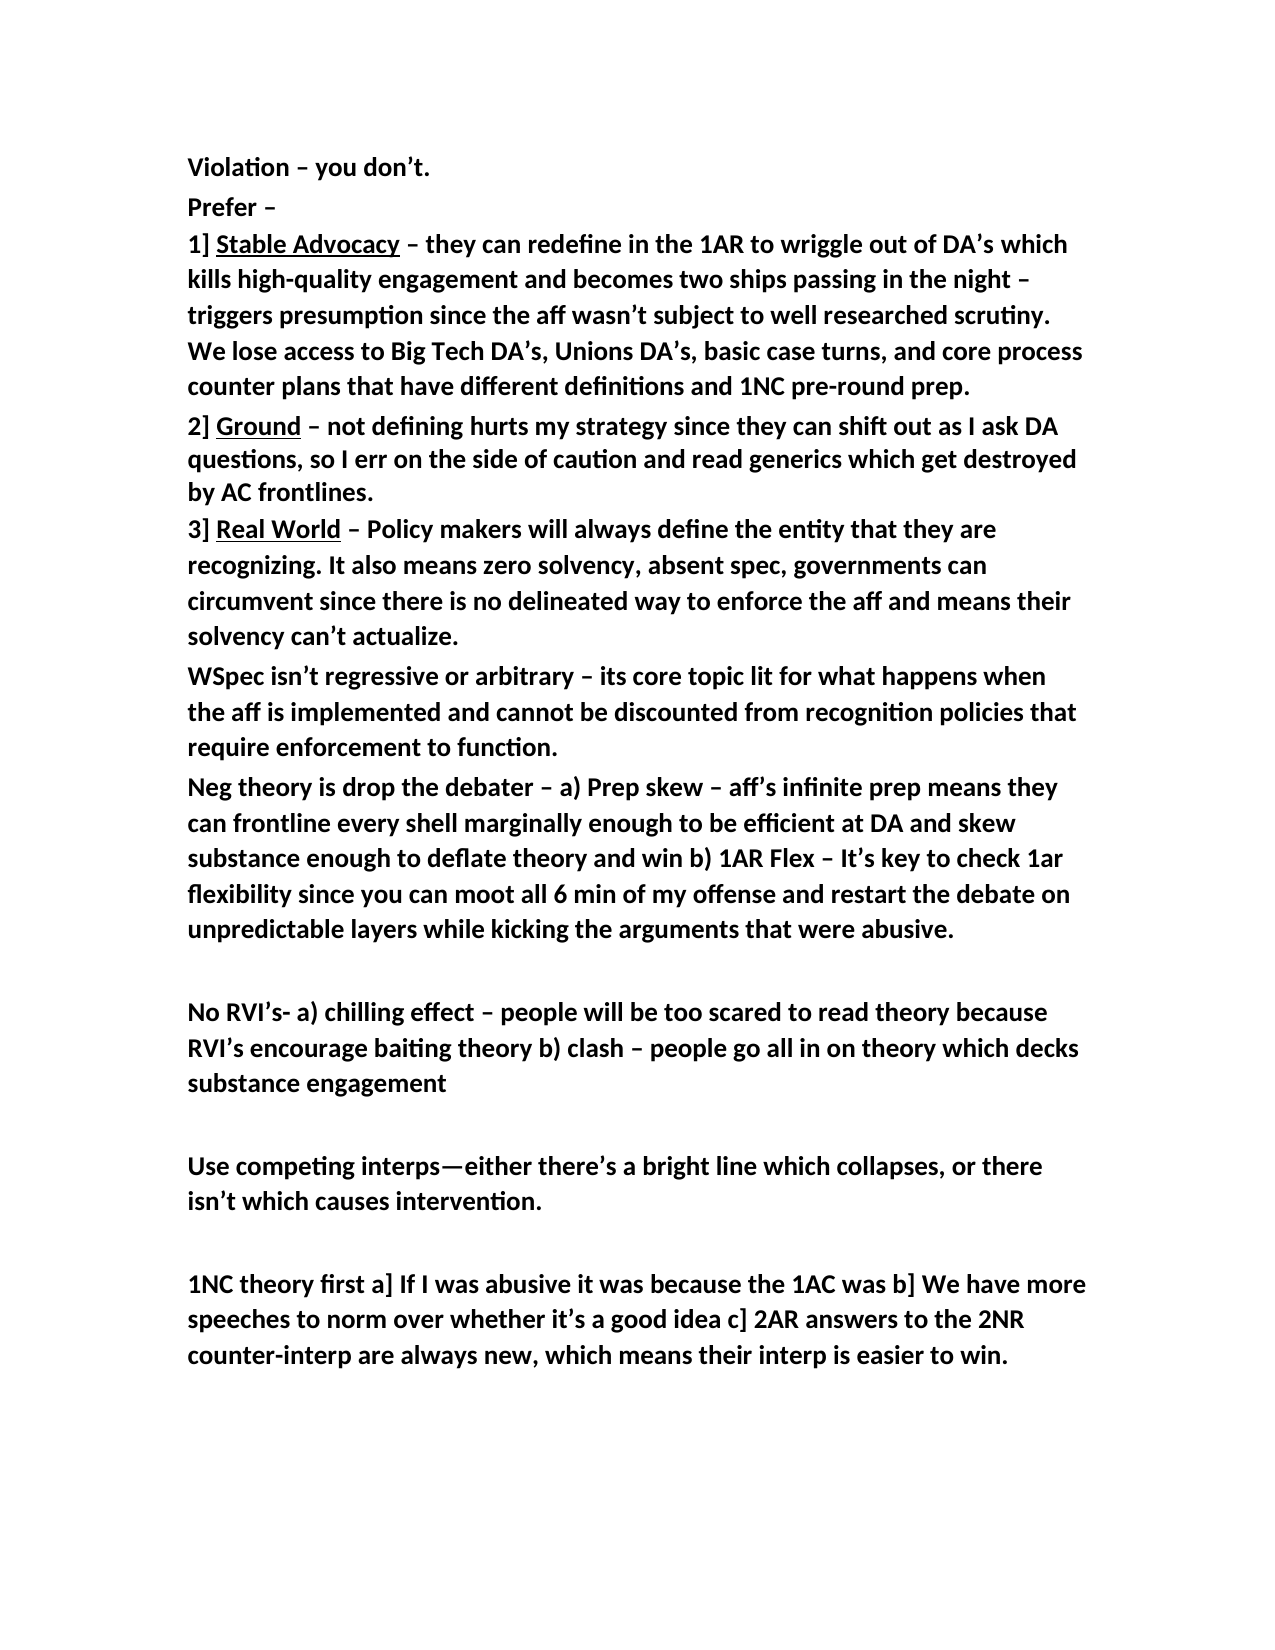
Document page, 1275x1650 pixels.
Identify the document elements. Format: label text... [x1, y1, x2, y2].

subtitle 2] Ground – not defining hurts my strategy since they can shift out as I ask DA questions, so I err on the side of caution and read generics which get destroyed by AC frontlines. [187, 409, 1087, 508]
subtitle Violation – you don’t. [187, 150, 1087, 183]
subtitle 1NC theory first a] If I was abusive it was because the 1AC was b] We have more speeches to norm over whether it’s a good idea c] 2AR answers to the 2NR counter-interp are always new, which means their interp is easier to win. [187, 1267, 1087, 1371]
subtitle WSpec isn’t regressive or arbitrary – its core topic lit for what happens when the aff is implemented and cannot be discounted from recognition policies that require enforcement to function. [187, 659, 1087, 763]
subtitle No RVI’s- a) chilling effect – people will be too scared to read theory because RVI’s encourage baiting theory b) clash – people go all in on theory which decks substance engagement [187, 995, 1087, 1099]
subtitle Use competing interps—either there’s a bright line which collapses, or there isn’t which causes intervention. [187, 1149, 1087, 1218]
subtitle 3] Real World – Policy makers will always define the entity that they are recognizing. It also means zero solvency, absent spec, governments can circumvent since there is no delineated way to enforce the aff and means their solvency can’t actualize. [187, 512, 1087, 652]
subtitle Neg theory is drop the debater – a) Prep skew – aff’s infinite prep means they can frontline every shell marginally enough to be efficient at DA and skew substance enough to deflate theory and win b) 1AR Flex – It’s key to check 1ar flexibility since you can moot all 6 min of my offense and restart the debate on unpredictable layers while kicking the arguments that were abusive. [187, 770, 1087, 946]
subtitle Prefer – [187, 190, 1087, 223]
subtitle 1] Stable Advocacy – they can redefine in the 1AR to wriggle out of DA’s which kills high-quality engagement and becomes two ships passing in the night – triggers presumption since the aff wasn’t subject to well researched scrutiny. We lose access to Big Tech DA’s, Unions DA’s, basic case turns, and core process counter plans that have different definitions and 1NC pre-round prep. [187, 227, 1087, 402]
